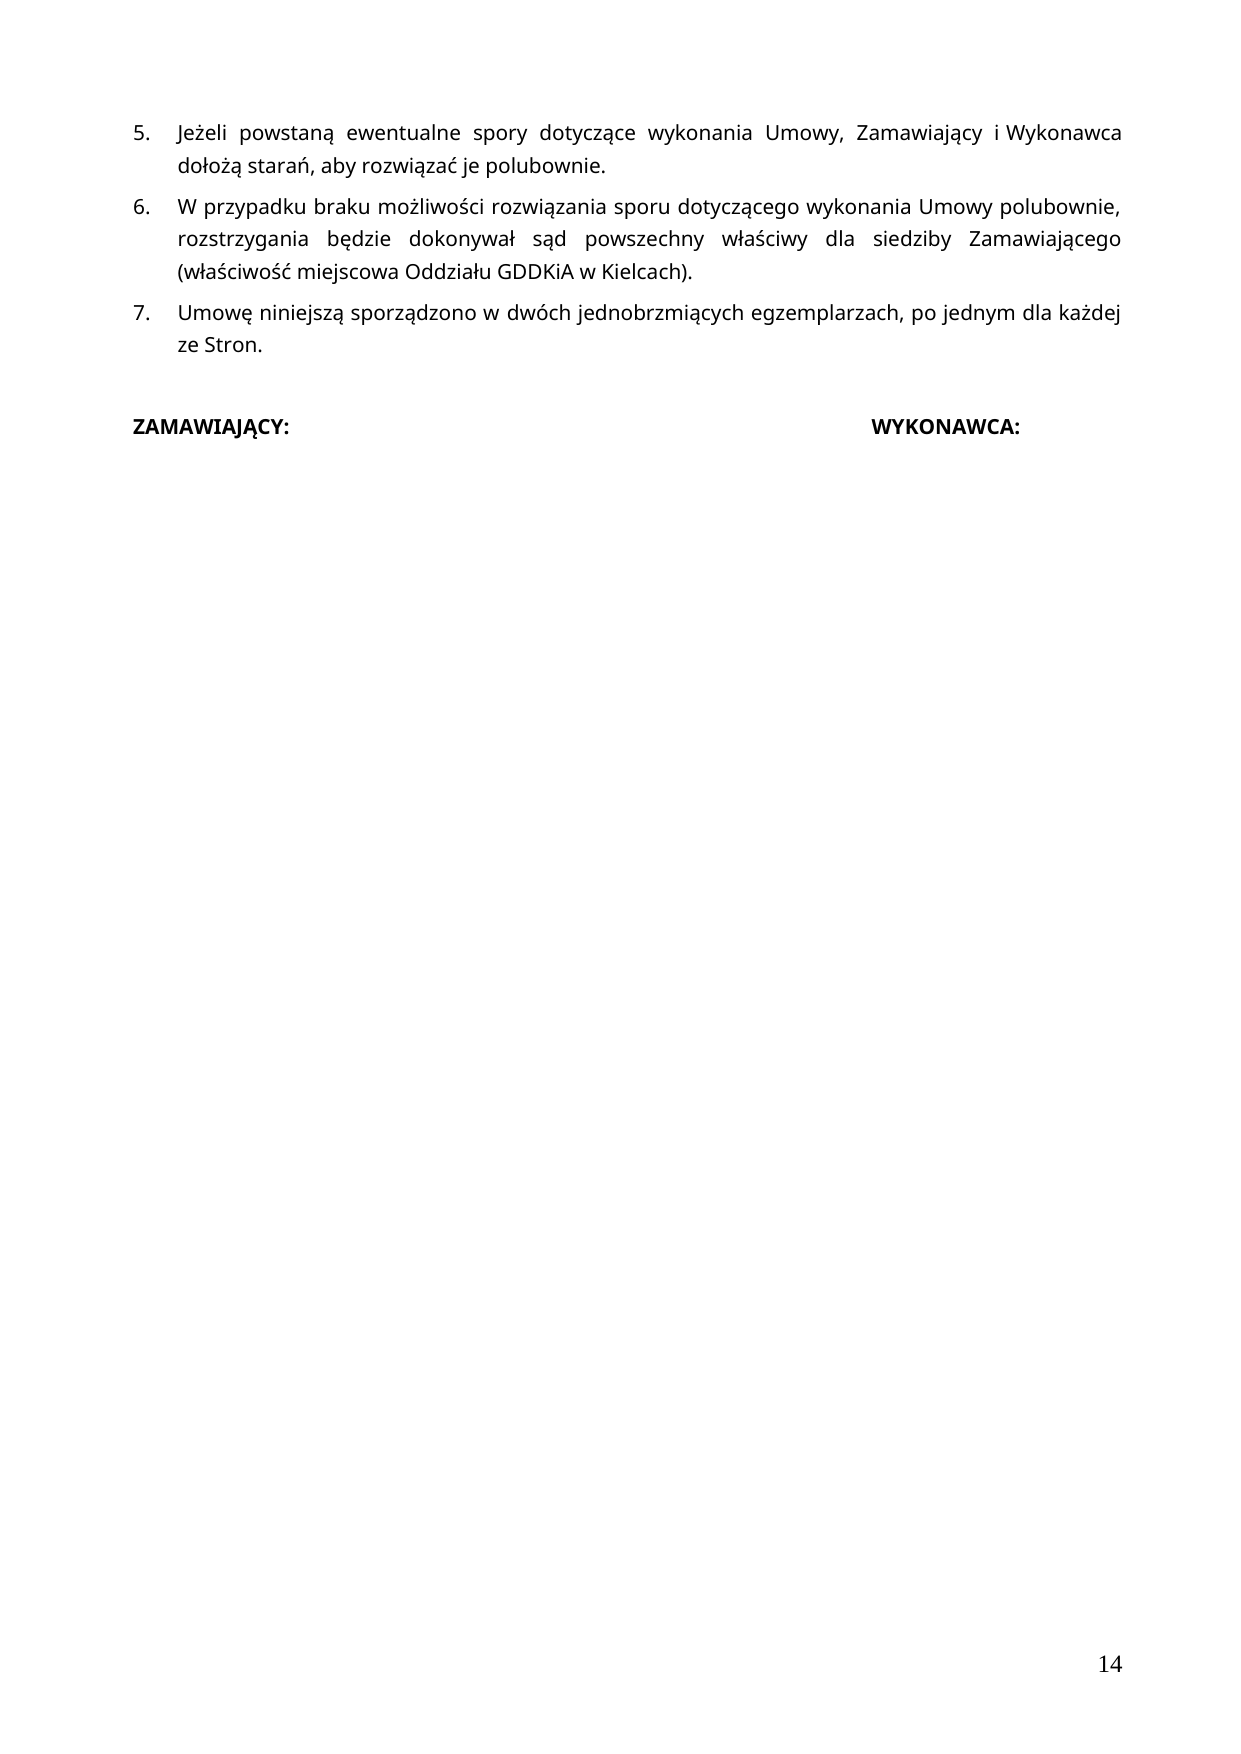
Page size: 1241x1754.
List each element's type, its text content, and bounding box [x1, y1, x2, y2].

text ZAMAWIAJĄCY: WYKONAWCA: [133, 412, 1122, 441]
list W przypadku braku możliwości rozwiązania sporu dotyczącego wykonania Umowy polubownie, rozstrzygania będzie dokonywał sąd powszechny właściwy dla siedziby Zamawiającego (właściwość miejscowa Oddziału GDDKiA w Kielcach). [133, 192, 1122, 285]
list Umowę niniejszą sporządzono w dwóch jednobrzmiących egzemplarzach, po jednym dla każdej ze Stron. [133, 298, 1122, 359]
list Jeżeli powstaną ewentualne spory dotyczące wykonania Umowy, Zamawiający i Wykonawca dołożą starań, aby rozwiązać je polubownie. [133, 118, 1122, 179]
